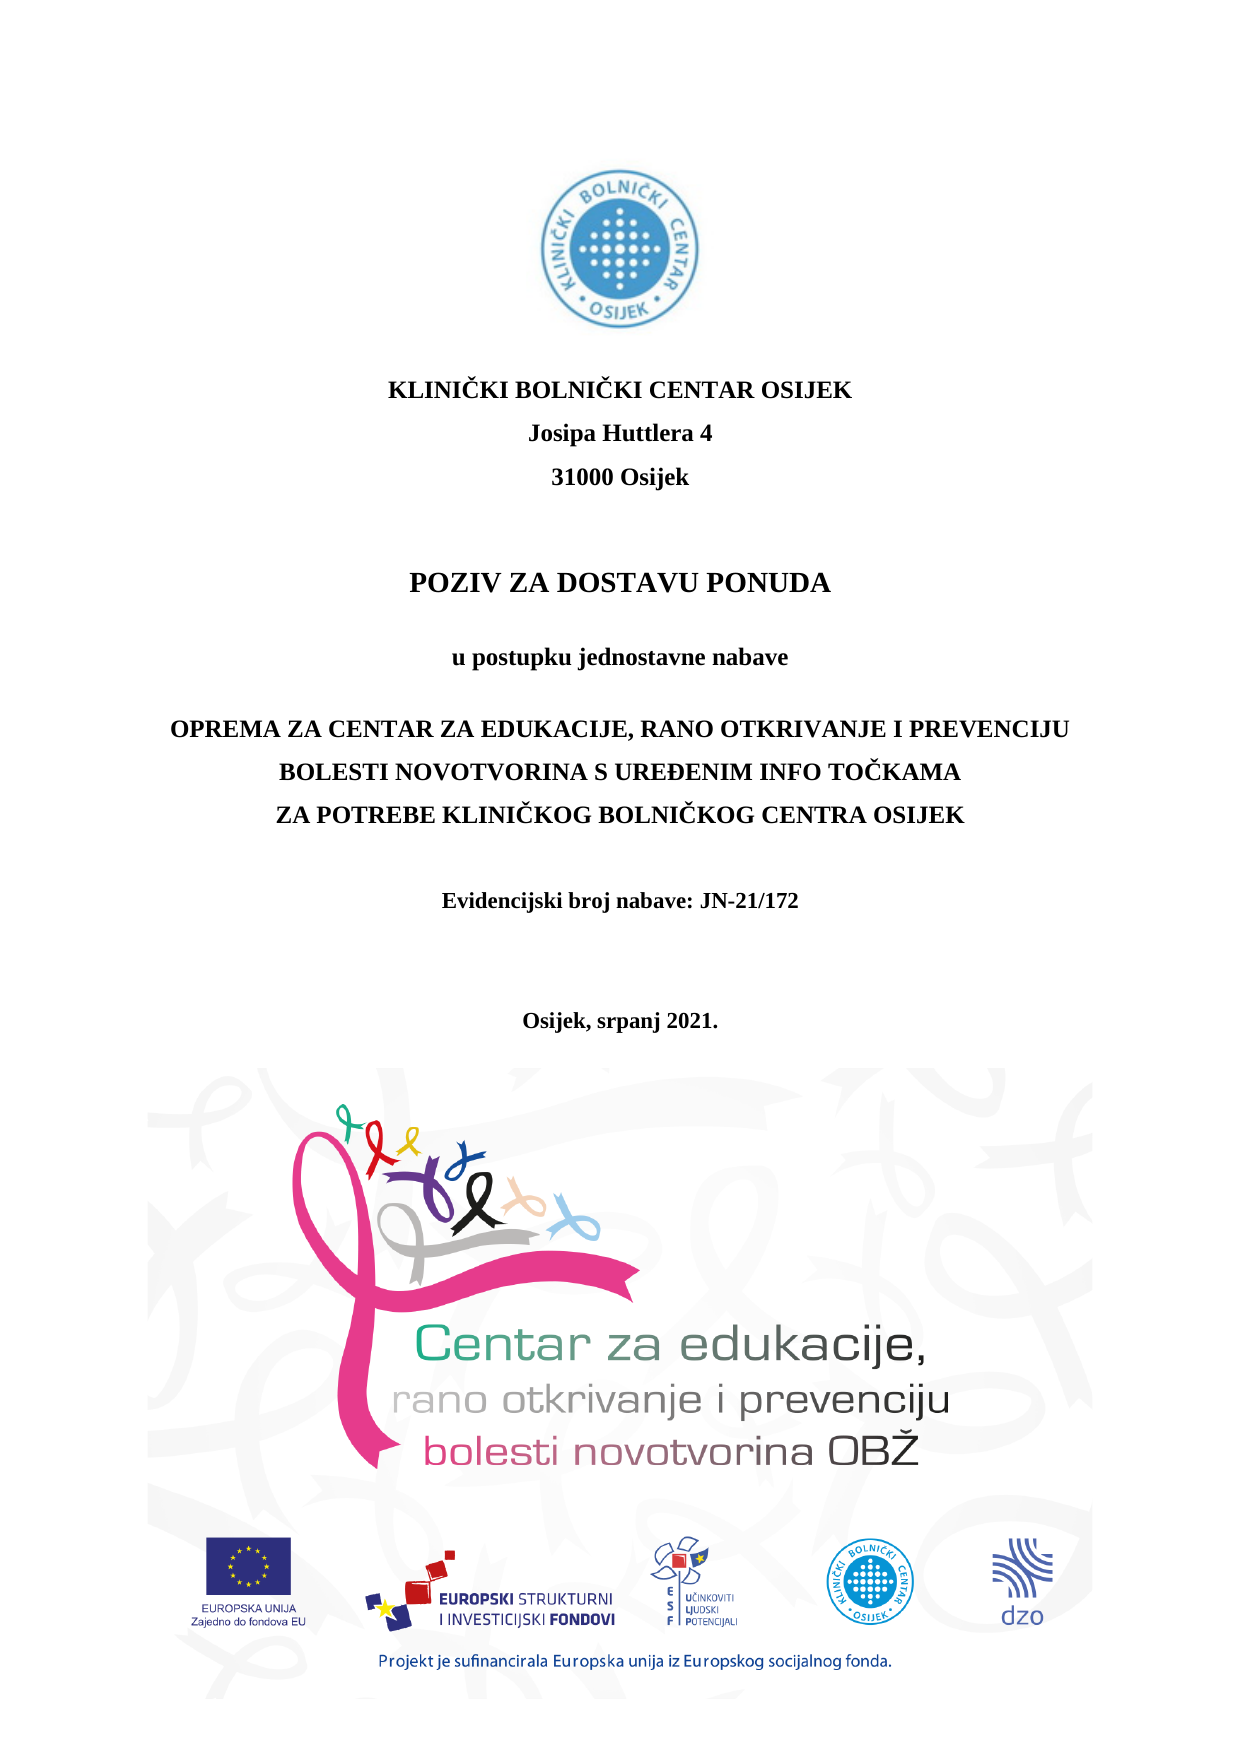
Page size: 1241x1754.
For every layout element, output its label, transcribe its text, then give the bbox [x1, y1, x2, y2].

text KLINIČKI BOLNIČKI CENTAR OSIJEK [148, 375, 1093, 404]
text OPREMA ZA CENTAR ZA EDUKACIJE, RANO OTKRIVANJE I PREVENCIJU BOLESTI NOVOTVORINA S UREĐENIM INFO TOČKAMA [148, 714, 1093, 786]
text 31000 Osijek [148, 462, 1093, 490]
text Evidencijski broj nabave: JN-21/172 [148, 887, 1093, 913]
picture [526, 147, 714, 351]
text ZA POTREBE KLINIČKOG BOLNIČKOG CENTRA OSIJEK [148, 800, 1093, 829]
text Osijek, srpanj 2021. [148, 1007, 1093, 1034]
text POZIV ZA DOSTAVU PONUDA [148, 565, 1093, 599]
text Josipa Huttlera 4 [148, 418, 1093, 447]
text u postupku jednostavne nabave [148, 642, 1093, 671]
picture [147, 1068, 1093, 1699]
